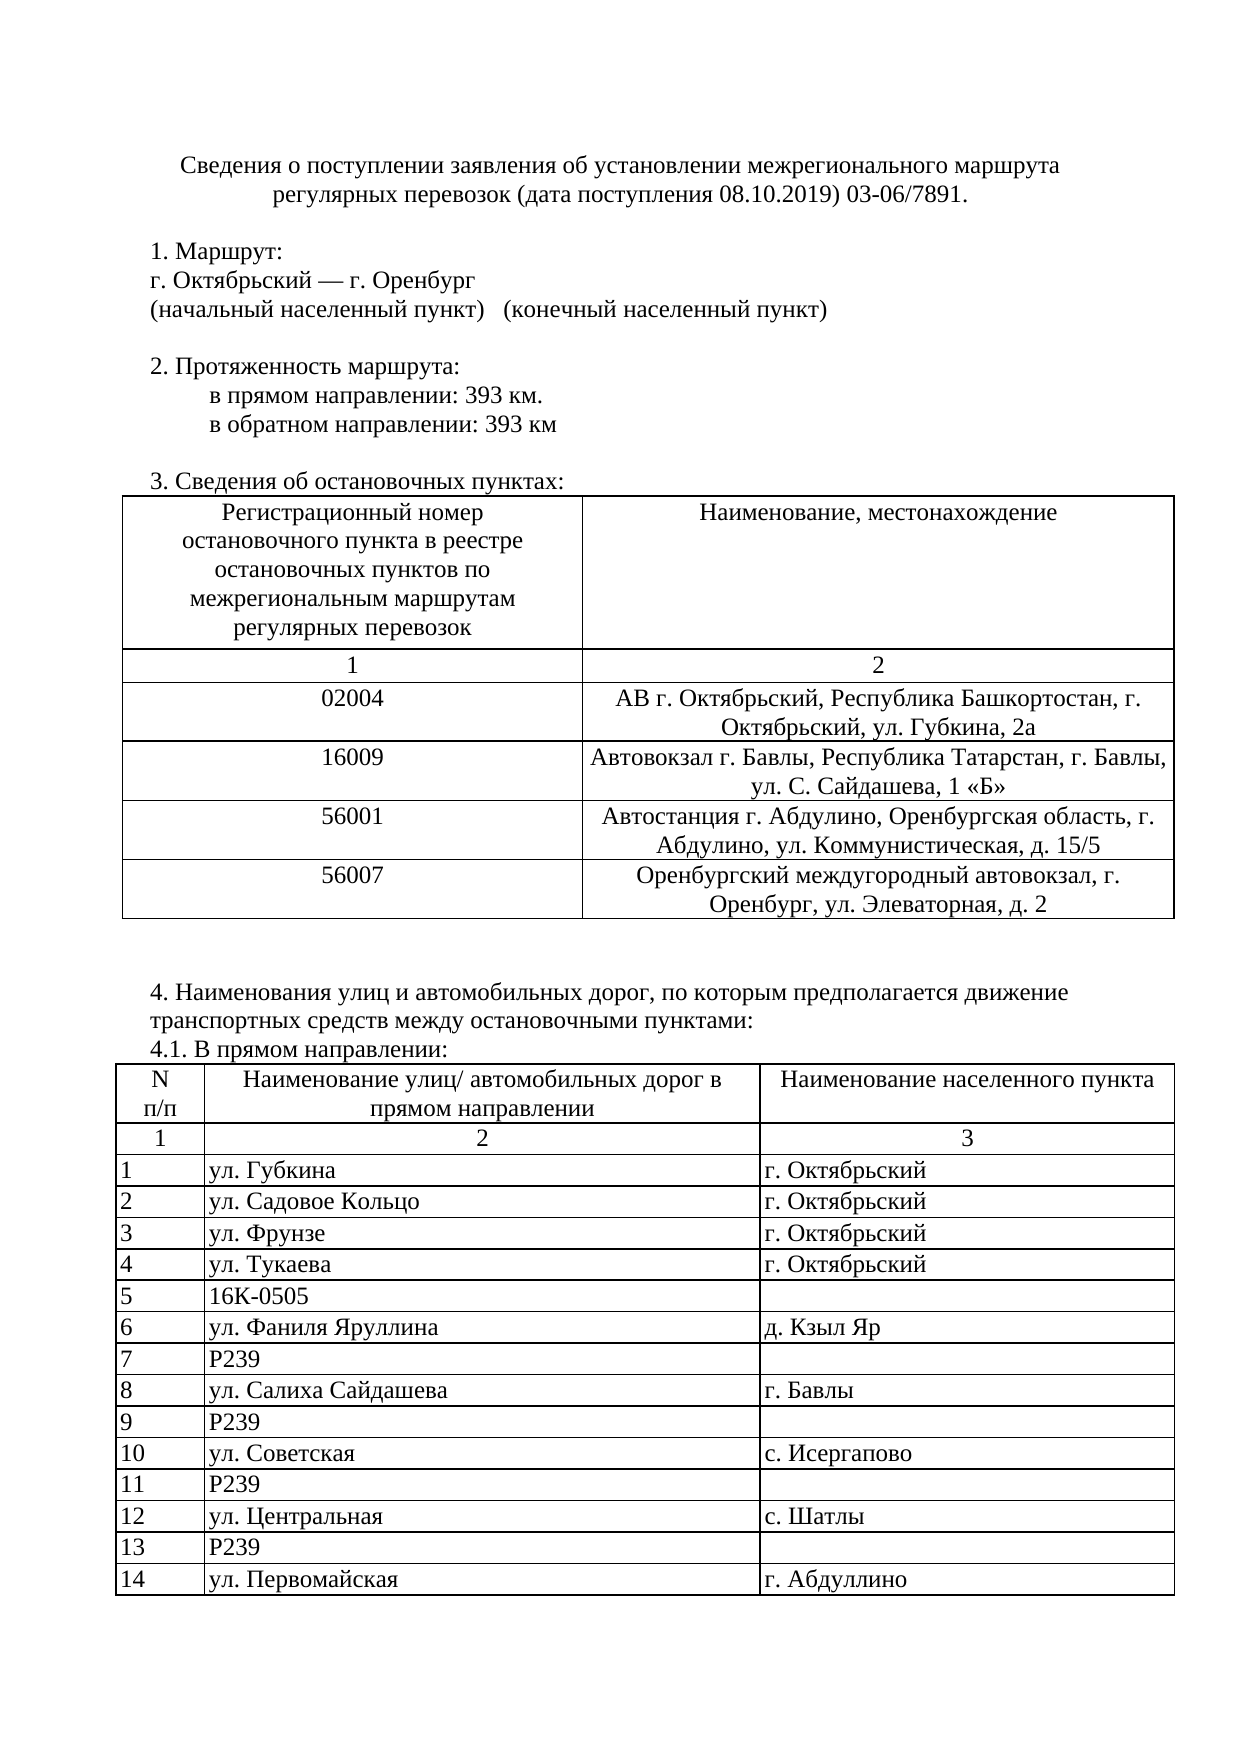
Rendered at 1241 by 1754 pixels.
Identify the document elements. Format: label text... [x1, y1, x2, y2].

text (начальный населенный пункт) (конечный населенный пункт) [150, 294, 1090, 322]
table_cell г. Октябрьский [761, 1187, 1174, 1216]
table_cell АВ г. Октябрьский, Республика Башкортостан, г. Октябрьский, ул. Губкина, 2а [583, 683, 1173, 740]
table_cell 8 [117, 1375, 204, 1405]
table_cell Р239 [205, 1470, 759, 1499]
table_cell г. Бавлы [761, 1375, 1174, 1405]
table_cell Автостанция г. Абдулино, Оренбургская область, г. Абдулино, ул. Коммунистическая, д. 15/5 [583, 801, 1173, 858]
table_header Регистрационный номер остановочного пункта в реестре остановочных пунктов по межрегиональным маршрутам регулярных перевозок [123, 497, 582, 648]
table_cell Р239 [205, 1407, 759, 1437]
table_cell 12 [117, 1501, 204, 1531]
table_cell 2 [583, 650, 1173, 681]
table_cell 16К-0505 [205, 1281, 759, 1311]
table_cell ул. Садовое Кольцо [205, 1187, 759, 1216]
table_cell 2 [205, 1124, 759, 1153]
table_cell ул. Фрунзе [205, 1218, 759, 1248]
text 3. Сведения об остановочных пунктах: [150, 466, 1090, 495]
table_cell г. Октябрьский [761, 1155, 1174, 1185]
table_cell д. Кзыл Яр [761, 1312, 1174, 1342]
text 1. Маршрут: [150, 236, 1090, 265]
table_cell 2 [117, 1187, 204, 1216]
table_cell Р239 [205, 1533, 759, 1562]
table_cell 9 [117, 1407, 204, 1437]
table_cell с. Шатлы [761, 1501, 1174, 1531]
table_cell с. Исергапово [761, 1438, 1174, 1468]
table_cell ул. Центральная [205, 1501, 759, 1531]
table_cell г. Октябрьский [761, 1250, 1174, 1279]
table_cell 6 [117, 1312, 204, 1342]
text 2. Протяженность маршрута: [150, 351, 1090, 380]
table_cell ул. Салиха Сайдашева [205, 1375, 759, 1405]
table_cell Автовокзал г. Бавлы, Республика Татарстан, г. Бавлы, ул. С. Сайдашева, 1 «Б» [583, 742, 1173, 799]
table_cell 11 [117, 1470, 204, 1499]
table_cell 02004 [123, 683, 582, 740]
table_cell 56007 [123, 860, 582, 918]
table_cell ул. Советская [205, 1438, 759, 1468]
table_cell 3 [761, 1124, 1174, 1153]
table_cell г. Октябрьский [761, 1218, 1174, 1248]
table_cell ул. Губкина [205, 1155, 759, 1185]
table_cell ул. Тукаева [205, 1250, 759, 1279]
table_cell 5 [117, 1281, 204, 1311]
text Сведения о поступлении заявления об установлении межрегионального маршрута регулярных перевозок (дата поступления 08.10.2019) 03-06/7891. [150, 150, 1090, 207]
table_cell 3 [117, 1218, 204, 1248]
table_cell 4 [117, 1250, 204, 1279]
table_cell [761, 1533, 1174, 1562]
table_cell 16009 [123, 742, 582, 799]
text 4.1. В прямом направлении: [150, 1034, 1090, 1063]
table_header Наименование улиц/ автомобильных дорог в прямом направлении [205, 1065, 759, 1122]
text 4. Наименования улиц и автомобильных дорог, по которым предполагается движение транспортных средств между остановочными пунктами: [150, 977, 1090, 1034]
table_cell [761, 1407, 1174, 1437]
table_cell Оренбургский междугородный автовокзал, г. Оренбург, ул. Элеваторная, д. 2 [583, 860, 1173, 918]
table_cell г. Абдуллино [761, 1564, 1174, 1594]
table_cell 10 [117, 1438, 204, 1468]
table_cell 1 [117, 1124, 204, 1153]
table_cell 14 [117, 1564, 204, 1594]
text г. Октябрьский — г. Оренбург [150, 265, 1090, 294]
table_cell [761, 1281, 1174, 1311]
table_header Наименование, местонахождение [583, 497, 1173, 648]
table_cell [761, 1344, 1174, 1374]
table_cell Р239 [205, 1344, 759, 1374]
table_cell ул. Первомайская [205, 1564, 759, 1594]
table_header N п/п [117, 1065, 204, 1122]
table_cell 13 [117, 1533, 204, 1562]
table_cell [761, 1470, 1174, 1499]
table_cell 56001 [123, 801, 582, 858]
text в обратном направлении: 393 км [150, 409, 1090, 437]
table_cell 1 [117, 1155, 204, 1185]
table_cell 7 [117, 1344, 204, 1374]
table_cell ул. Фаниля Яруллина [205, 1312, 759, 1342]
table_cell 1 [123, 650, 582, 681]
table_header Наименование населенного пункта [761, 1065, 1174, 1122]
text в прямом направлении: 393 км. [150, 380, 1090, 409]
